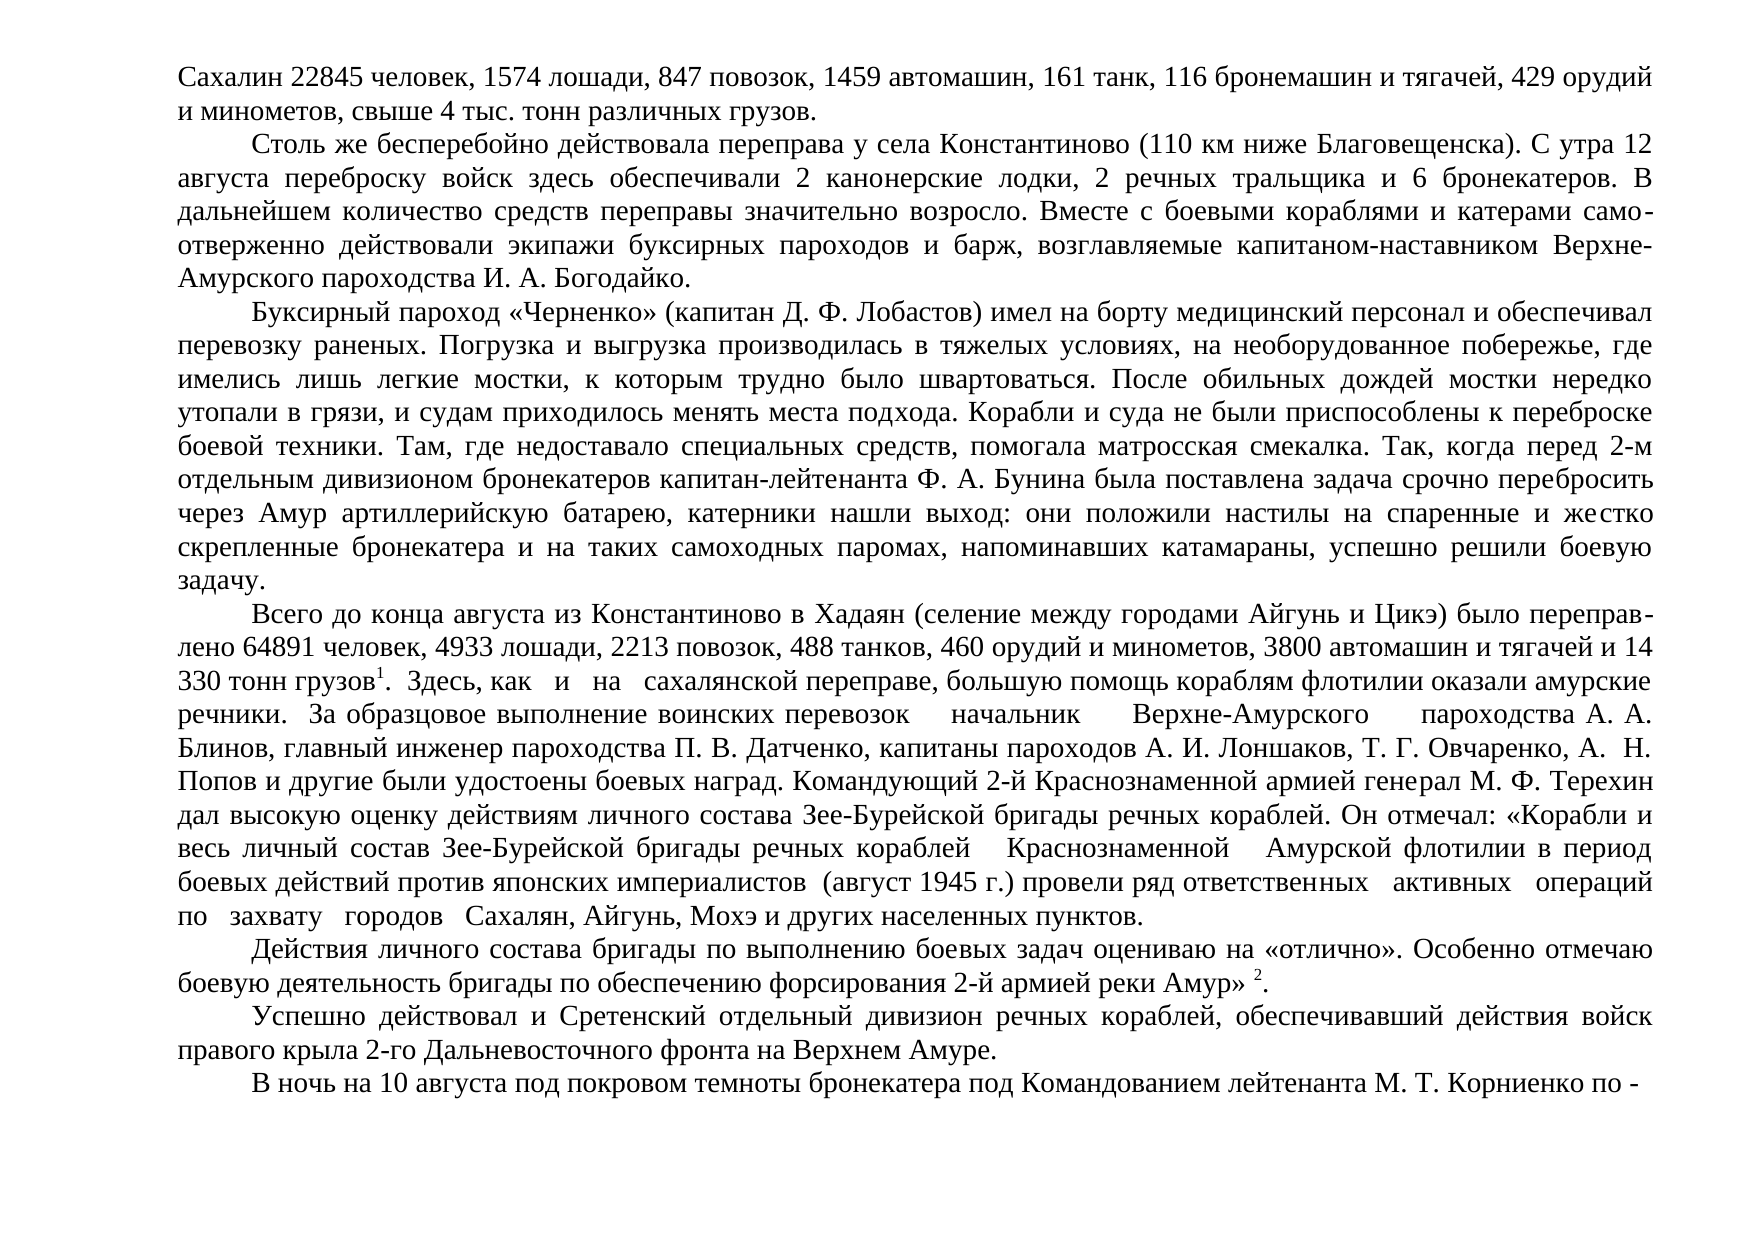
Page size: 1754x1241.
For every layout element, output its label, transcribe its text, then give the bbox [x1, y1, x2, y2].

text Успешно действовал и Сретенский отдельный дивизион речных кораблей, обеспечивавший действия войск правого крыла 2-го Дальневосточного фронта на Верхнем Амуре. [177, 998, 1654, 1065]
text Буксирный пароход «Черненко» (капитан Д. Ф. Лобастов) имел на борту медицинский персонал и обеспечивал перевозку раненых. Погрузка и выгрузка производилась в тяжелых условиях, на необорудованное побережье, где имелись лишь легкие мостки, к которым трудно было швартоваться. После обильных дождей мостки нередко утопали в грязи, и судам приходилось менять места подхода. Корабли и суда не были приспособлены к переброске боевой техники. Там, где недоставало специальных средств, помогала матросская смекалка. Так, когда перед 2-м отдельным дивизионом бронекатеров капитан-лейтенанта Ф. А. Бунина была поставлена задача срочно перебросить через Амур артиллерийскую батарею, катерники нашли выход: они положили настилы на спаренные и жестко скрепленные бронекатера и на таких самоходных паромах, напоминавших катамараны, успешно решили боевую задачу. [177, 294, 1654, 596]
text Действия личного состава бригады по выполнению боевых задач оцениваю на «отлично». Особенно отмечаю боевую деятельность бригады по обеспечению форсирования 2-й армией реки Амур» 2. [177, 931, 1654, 998]
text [177, 59, 1654, 126]
text Всего до конца августа из Константиново в Хадаян (селение между городами Айгунь и Цикэ) было переправлено 64891 человек, 4933 лошади, 2213 повозок, 488 танков, 460 орудий и минометов, 3800 автомашин и тягачей и 14 330 тонн грузов1. Здесь, как и на сахалянской переправе, большую помощь кораблям флотилии оказали амурские речники. За образцовое выполнение воинских перевозок начальник Верхне-Амурского пароходства А. А. Блинов, главный инженер пароходства П. В. Датченко, капитаны пароходов А. И. Лоншаков, Т. Г. Овчаренко, А. Н. Попов и другие были удостоены боевых наград. Командующий 2-й Краснознаменной армией генерал М. Ф. Терехин дал высокую оценку действиям личного состава Зее-Бурейской бригады речных кораблей. Он отмечал: «Корабли и весь личный состав Зее-Бурейской бригады речных кораблей Краснознаменной Амурской флотилии в период боевых действий против японских империалистов (август 1945 г.) провели ряд ответственных активных операций по захвату городов Сахалян, Айгунь, Мохэ и других населенных пунктов. [177, 596, 1654, 931]
text Столь же бесперебойно действовала переправа у села Константиново (110 км ниже Благовещенска). С утра 12 августа переброску войск здесь обеспечивали 2 канонерские лодки, 2 речных тральщика и 6 бронекатеров. В дальнейшем количество средств переправы значительно возросло. Вместе с боевыми кораблями и катерами самоотверженно действовали экипажи буксирных пароходов и барж, возглавляемые капитаном-наставником Верхне-Амурского пароходства И. А. Богодайко. [177, 126, 1654, 294]
text В ночь на 10 августа под покровом темноты бронекатера под Командованием лейтенанта М. Т. Корниенко по - [177, 1065, 1654, 1099]
